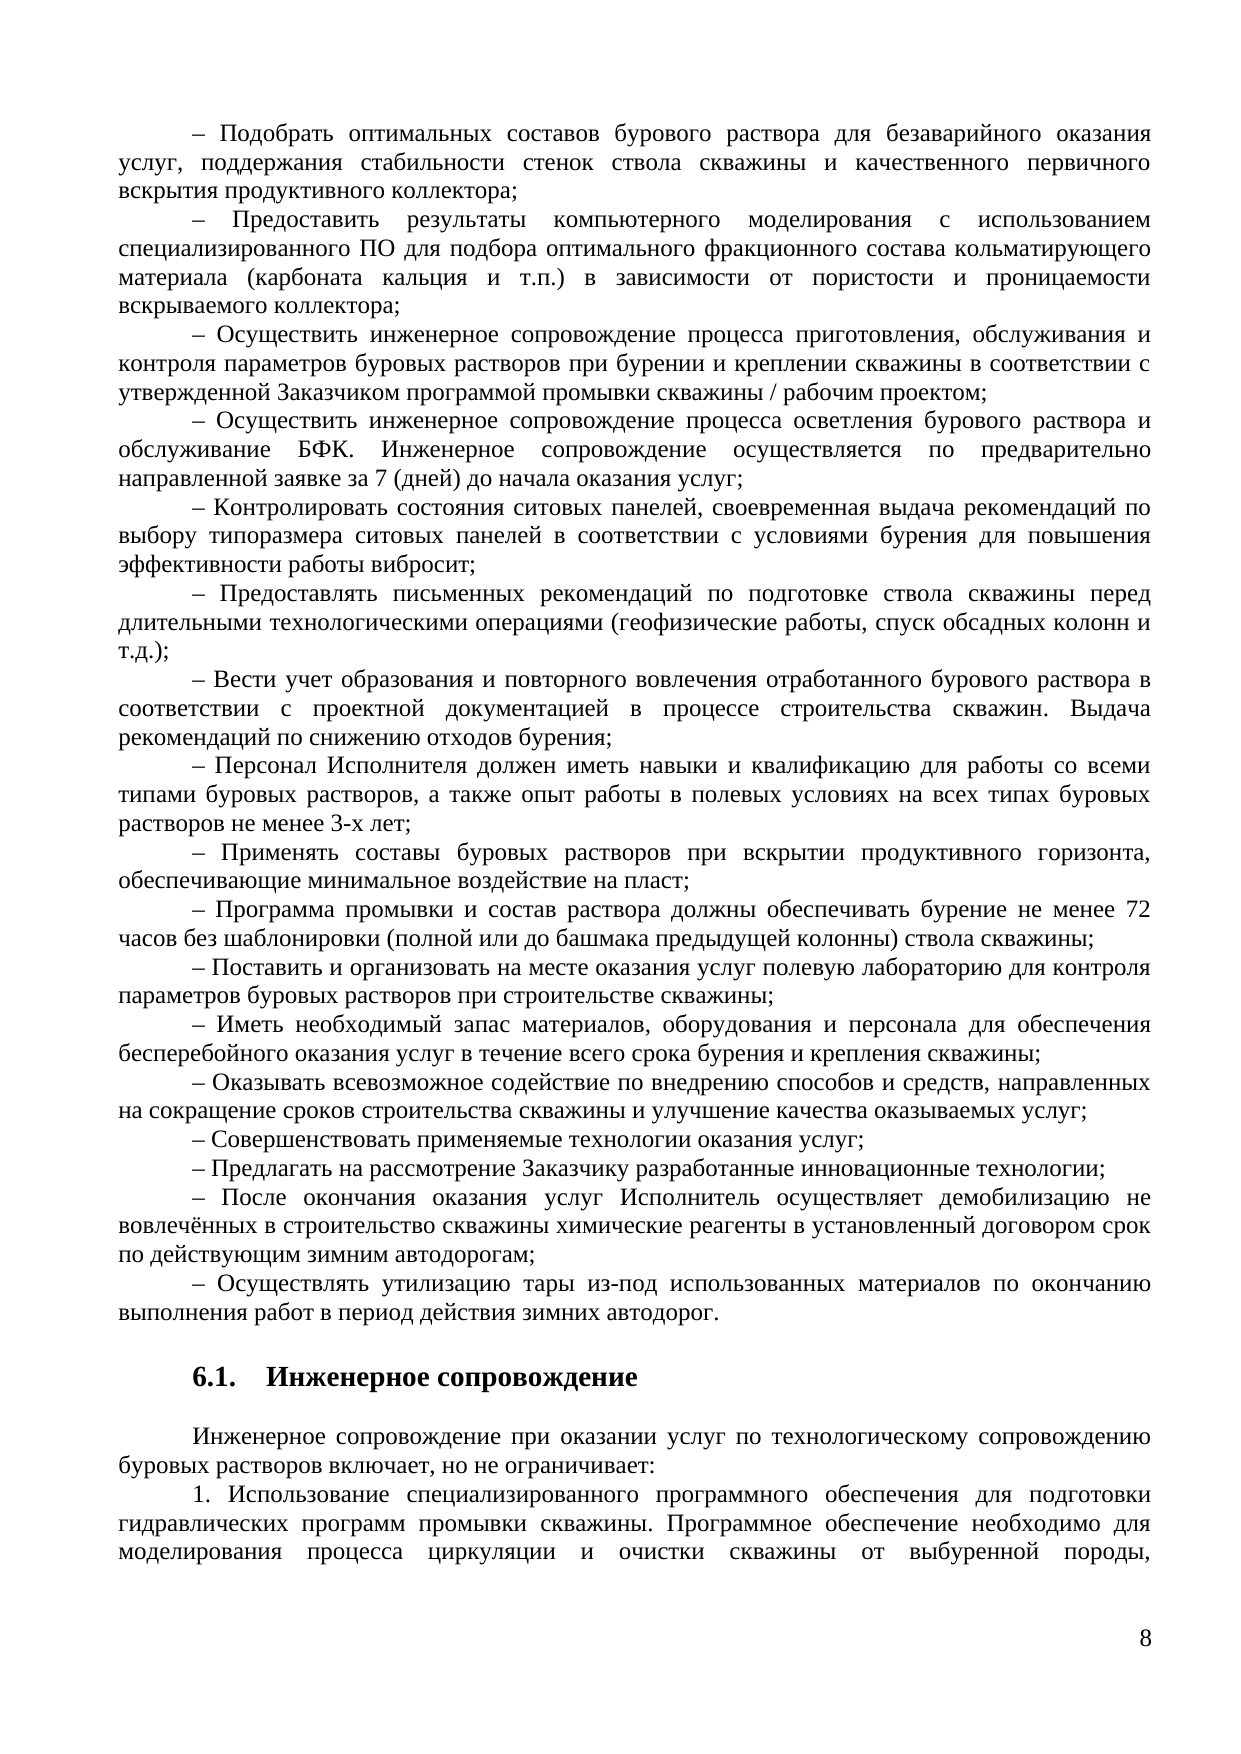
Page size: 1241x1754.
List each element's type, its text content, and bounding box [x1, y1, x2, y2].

text – Вести учет образования и повторного вовлечения отработанного бурового раствора в соответствии с проектной документацией в процессе строительства скважин. Выдача рекомендаций по снижению отходов бурения; [118, 664, 1152, 751]
subtitle Инженерное сопровождение [118, 1359, 1152, 1393]
text – Персонал Исполнителя должен иметь навыки и квалификацию для работы со всеми типами буровых растворов, а также опыт работы в полевых условиях на всех типах буровых растворов не менее 3-х лет; [118, 751, 1152, 837]
text – Предлагать на рассмотрение Заказчику разработанные инновационные технологии; [118, 1153, 1152, 1182]
text – Иметь необходимый запас материалов, оборудования и персонала для обеспечения бесперебойного оказания услуг в течение всего срока бурения и крепления скважины; [118, 1009, 1152, 1067]
text – Осуществить инженерное сопровождение процесса приготовления, обслуживания и контроля параметров буровых растворов при бурении и креплении скважины в соответствии с утвержденной Заказчиком программой промывки скважины / рабочим проектом; [118, 319, 1152, 406]
text – Осуществлять утилизацию тары из-под использованных материалов по окончанию выполнения работ в период действия зимних автодорог. [118, 1268, 1152, 1326]
text – Осуществить инженерное сопровождение процесса осветления бурового раствора и обслуживание БФК. Инженерное сопровождение осуществляется по предварительно направленной заявке за 7 (дней) до начала оказания услуг; [118, 406, 1152, 492]
text – Поставить и организовать на месте оказания услуг полевую лабораторию для контроля параметров буровых растворов при строительстве скважины; [118, 952, 1152, 1009]
text Инженерное сопровождение при оказании услуг по технологическому сопровождению буровых растворов включает, но не ограничивает: [118, 1421, 1152, 1479]
text – Предоставлять письменных рекомендаций по подготовке ствола скважины перед длительными технологическими операциями (геофизические работы, спуск обсадных колонн и т.д.); [118, 578, 1152, 664]
text – Подобрать оптимальных составов бурового раствора для безаварийного оказания услуг, поддержания стабильности стенок ствола скважины и качественного первичного вскрытия продуктивного коллектора; [118, 118, 1152, 204]
text – Контролировать состояния ситовых панелей, своевременная выдача рекомендаций по выбору типоразмера ситовых панелей в соответствии с условиями бурения для повышения эффективности работы вибросит; [118, 492, 1152, 578]
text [118, 1479, 1152, 1565]
text – Предоставить результаты компьютерного моделирования с использованием специализированного ПО для подбора оптимального фракционного состава кольматирующего материала (карбоната кальция и т.п.) в зависимости от пористости и проницаемости вскрываемого коллектора; [118, 204, 1152, 319]
text – Применять составы буровых растворов при вскрытии продуктивного горизонта, обеспечивающие минимальное воздействие на пласт; [118, 837, 1152, 894]
text – Оказывать всевозможное содействие по внедрению способов и средств, направленных на сокращение сроков строительства скважины и улучшение качества оказываемых услуг; [118, 1067, 1152, 1124]
text – После окончания оказания услуг Исполнитель осуществляет демобилизацию не вовлечённых в строительство скважины химические реагенты в установленный договором срок по действующим зимним автодорогам; [118, 1182, 1152, 1268]
text – Программа промывки и состав раствора должны обеспечивать бурение не менее 72 часов без шаблонировки (полной или до башмака предыдущей колонны) ствола скважины; [118, 894, 1152, 952]
text – Совершенствовать применяемые технологии оказания услуг; [118, 1124, 1152, 1153]
